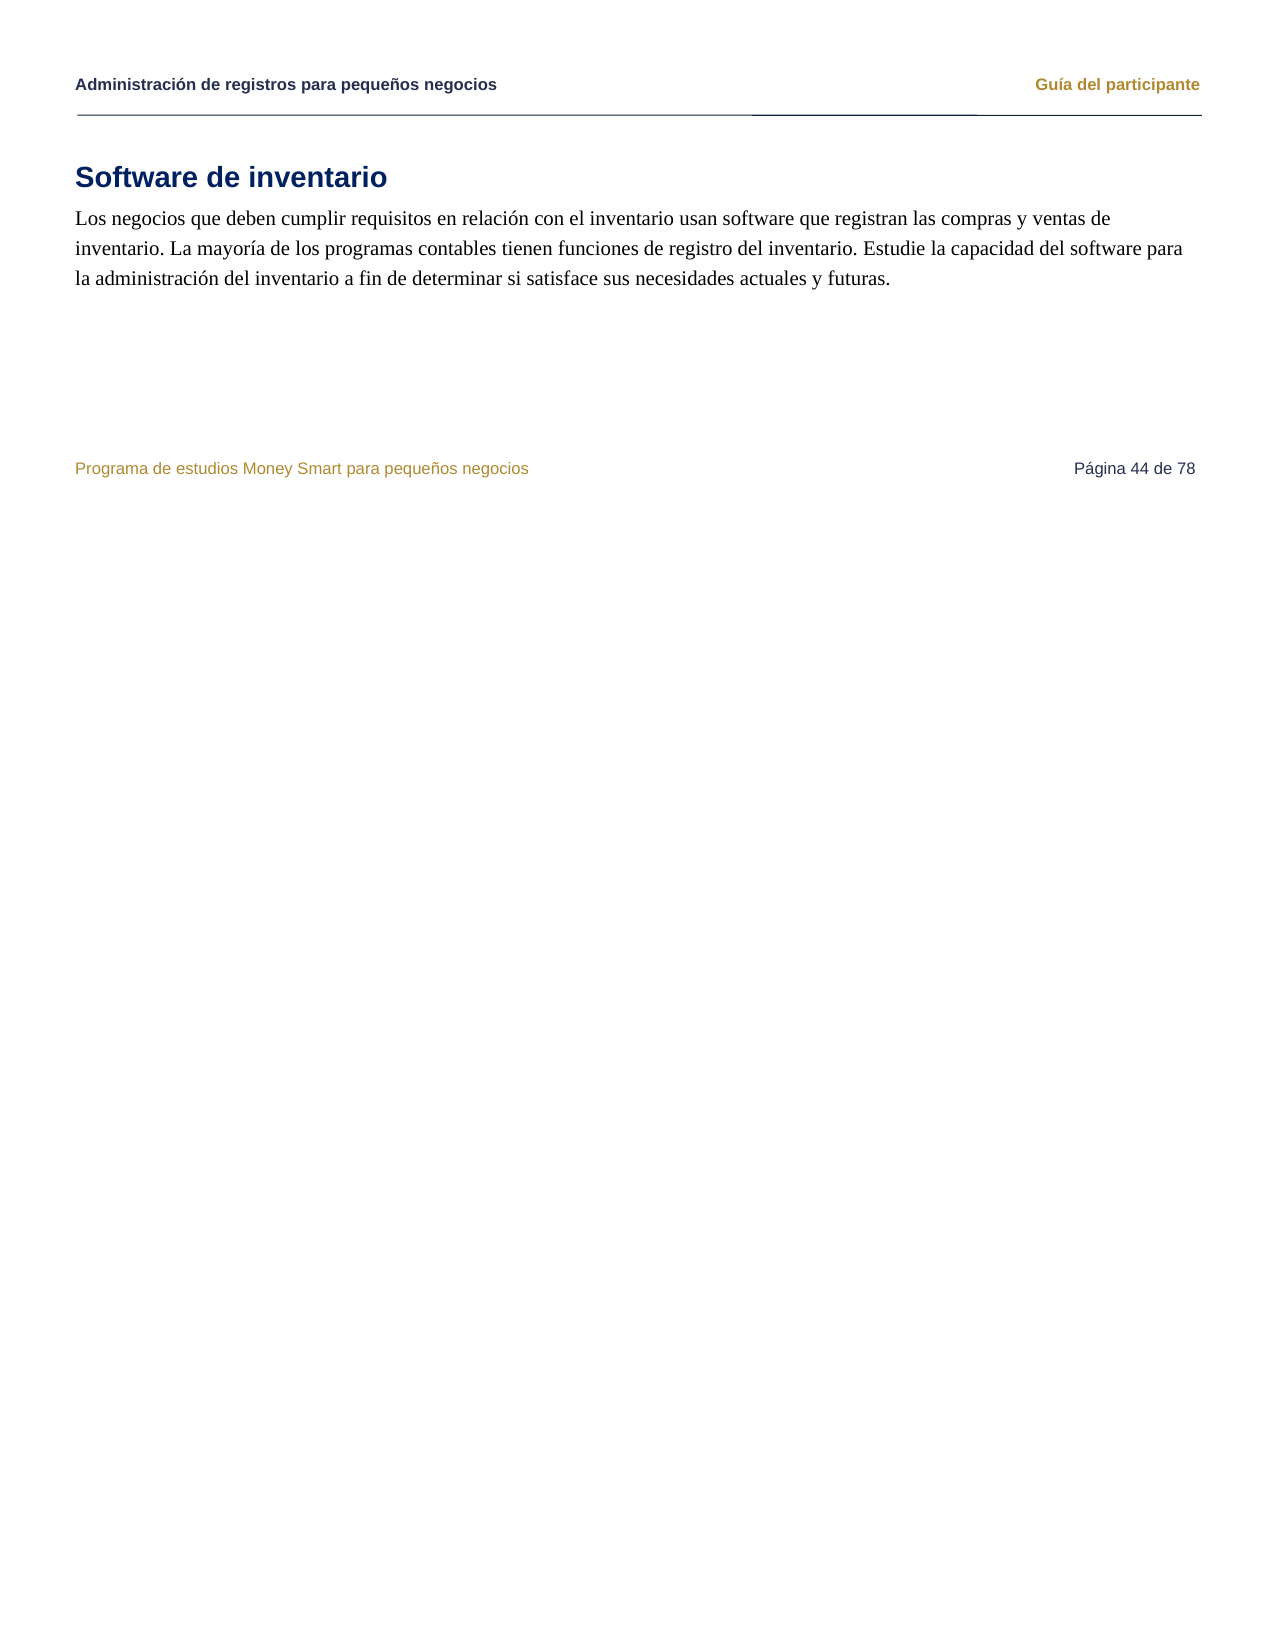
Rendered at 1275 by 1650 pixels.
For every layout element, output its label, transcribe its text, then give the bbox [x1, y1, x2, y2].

picture [75, 0, 1202, 289]
subtitle Software de inventario [75, 160, 1200, 194]
text Los negocios que deben cumplir requisitos en relación con el inventario usan software que registran las compras y ventas de inventario. La mayoría de los programas contables tienen funciones de registro del inventario. Estudie la capacidad del software para la administración del inventario a fin de determinar si satisface sus necesidades actuales y futuras. [75, 206, 1200, 290]
